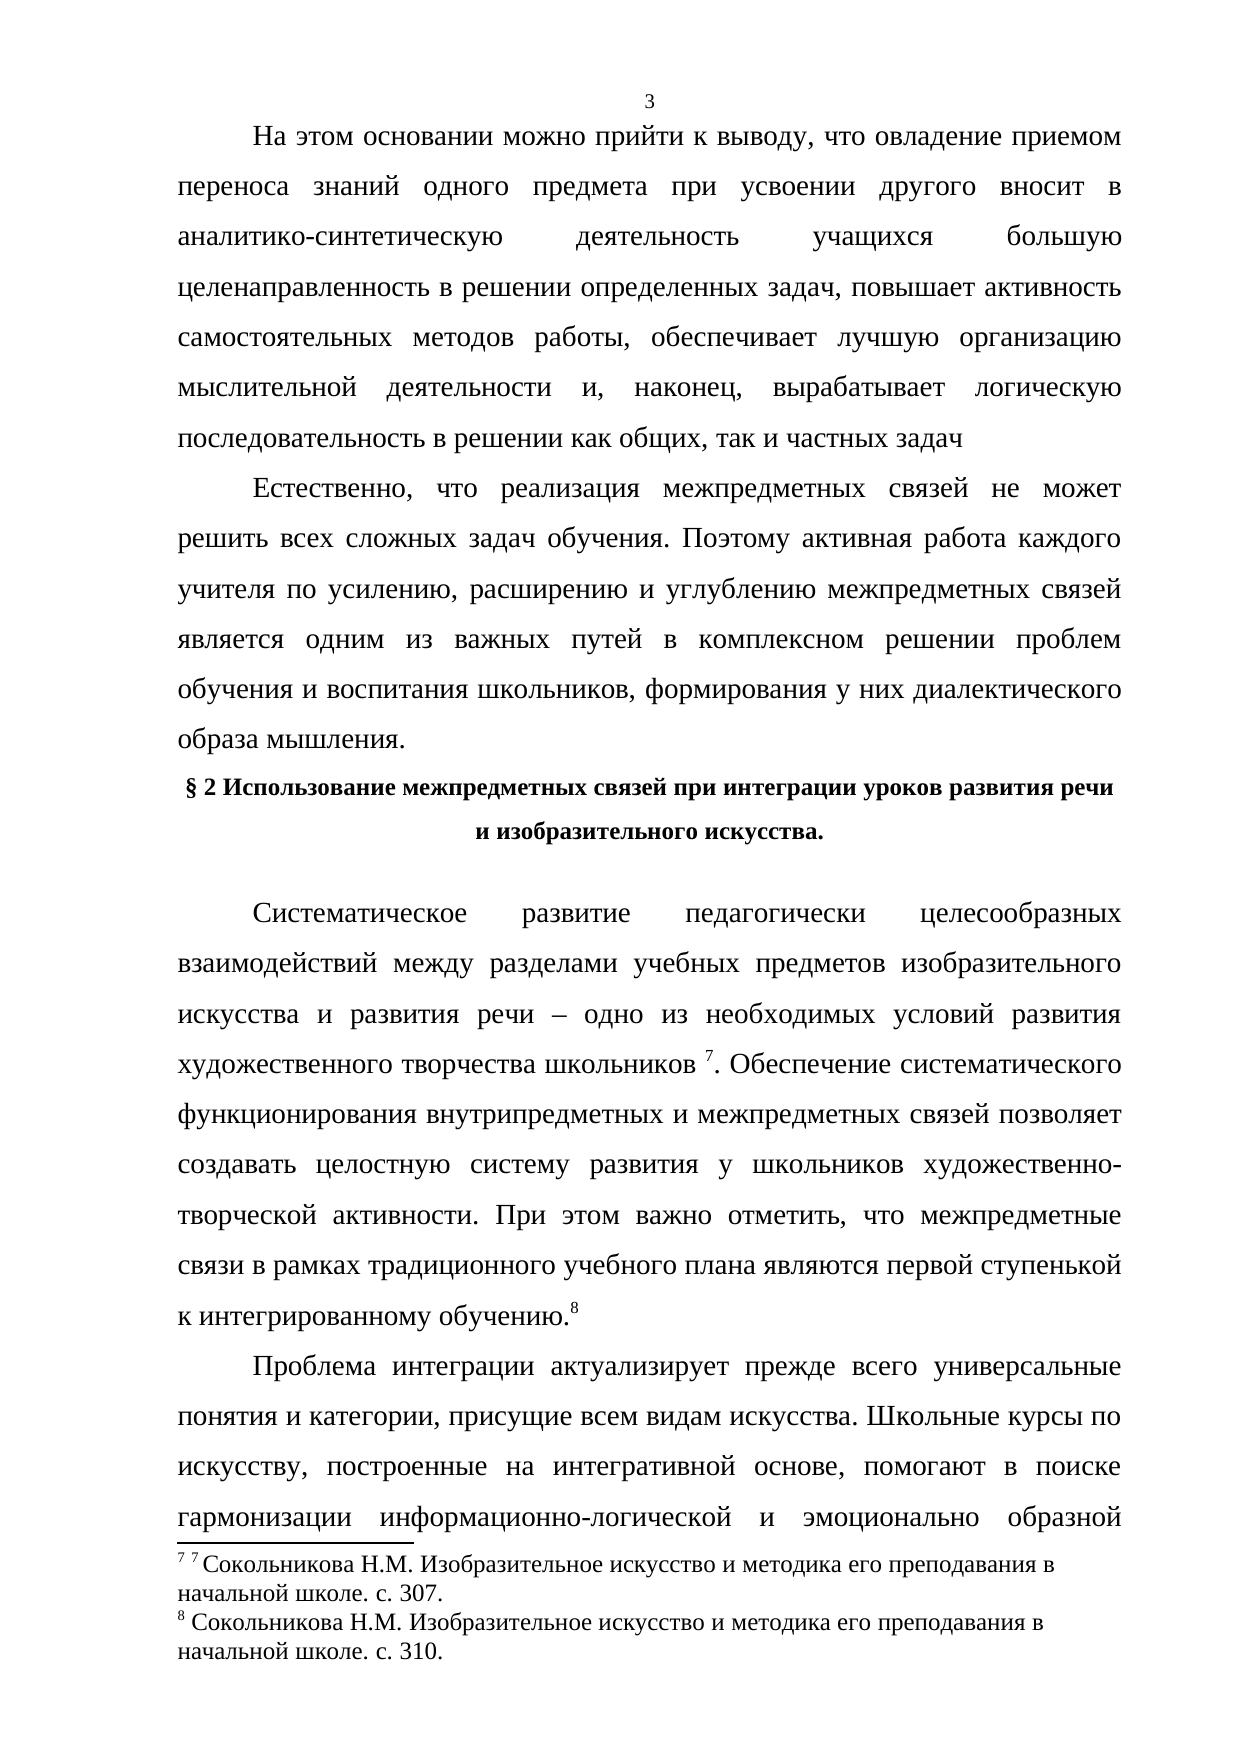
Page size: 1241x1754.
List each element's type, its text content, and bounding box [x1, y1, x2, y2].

text Естественно, что реализация межпредметных связей не может решить всех сложных задач обучения. Поэтому активная работа каждого учителя по усилению, расширению и углублению межпредметных связей является одним из важных путей в комплексном решении проблем обучения и воспитания школьников, формирования у них диалектического образа мышления. [177, 470, 1122, 755]
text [177, 1348, 1122, 1533]
text На этом основании можно прийти к выводу, что овладение приемом переноса знаний одного предмета при усвоении другого вносит в аналитико-синтетическую деятельность учащихся большую целенаправленность в решении определенных задач, повышает активность самостоятельных методов работы, обеспечивает лучшую организацию мыслительной деятельности и, наконец, вырабатывает логическую последовательность в решении как общих, так и частных задач [177, 118, 1122, 453]
subtitle § 2 Использование межпредметных связей при интеграции уроков развития речи и изобразительного искусства. [177, 772, 1122, 845]
text Систематическое развитие педагогически целесообразных взаимодействий между разделами учебных предметов изобразительного искусства и развития речи – одно из необходимых условий развития художественного творчества школьников . Обеспечение систематического функционирования внутрипредметных и межпредметных связей позволяет создавать целостную систему развития у школьников художественно-творческой активности. При этом важно отметить, что межпредметные связи в рамках традиционного учебного плана являются первой ступенькой к интегрированному обучению. [177, 895, 1122, 1331]
